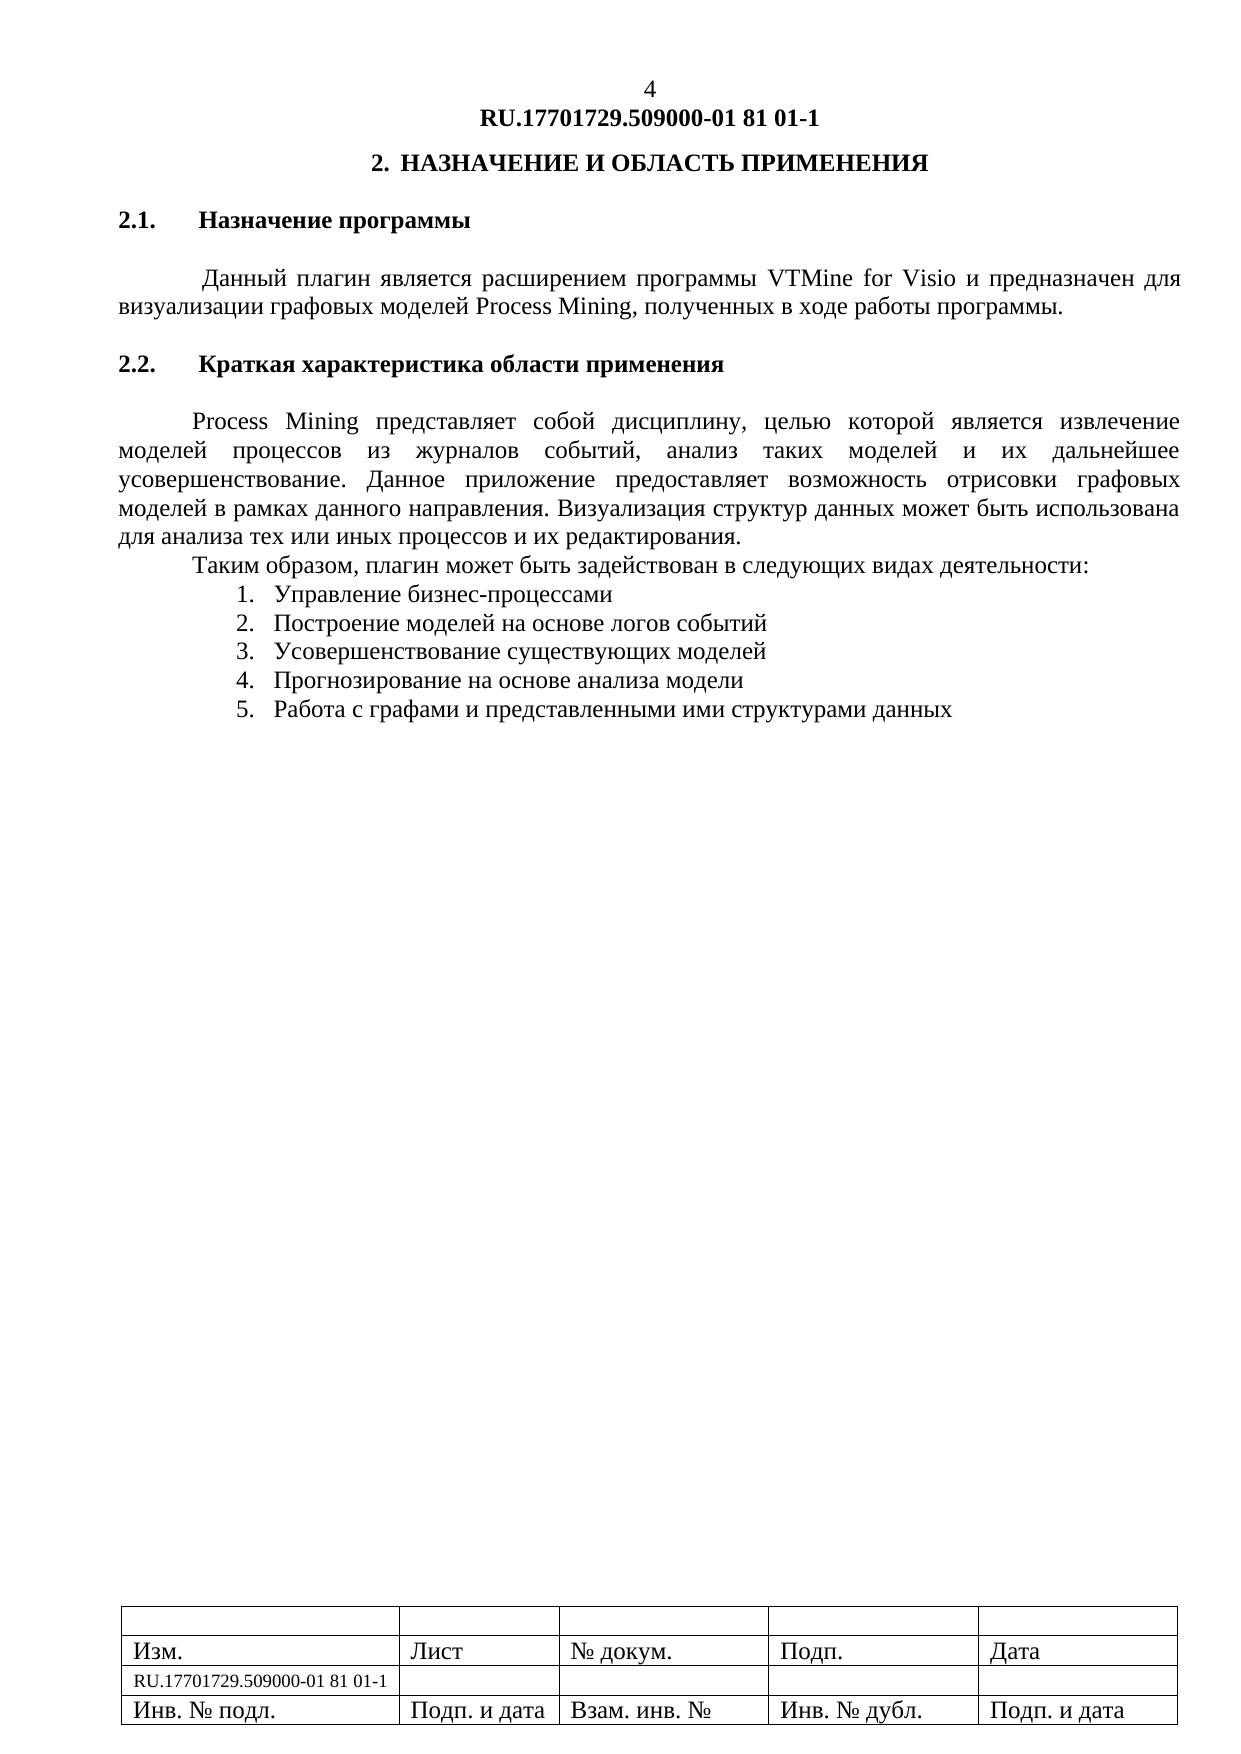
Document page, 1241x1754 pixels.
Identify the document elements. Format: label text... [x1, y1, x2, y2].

list Построение моделей на основе логов событий [236, 608, 1181, 636]
text Таким образом, плагин может быть задействован в следующих видах деятельности: [118, 550, 1181, 579]
text Данный плагин является расширением программы VTMine for Visio и предназначен для визуализации графовых моделей Process Mining, полученных в ходе работы программы. [118, 263, 1181, 320]
list Назначение программы [118, 205, 1181, 234]
text Process Mining представляет собой дисциплину, целью которой является извлечение моделей процессов из журналов событий, анализ таких моделей и их дальнейшее усовершенствование. Данное приложение предоставляет возможность отрисовки графовых моделей в рамках данного направления. Визуализация структур данных может быть использована для анализа тех или иных процессов и их редактирования. [118, 406, 1181, 550]
list Прогнозирование на основе анализа модели [236, 665, 1181, 694]
list Работа с графами и представленными ими структурами данных [236, 694, 1181, 723]
list Усовершенствование существующих моделей [236, 636, 1181, 665]
list Краткая характеристика области применения [118, 349, 1181, 378]
list НАЗНАЧЕНИЕ И ОБЛАСТЬ ПРИМЕНЕНИЯ [118, 148, 1181, 176]
list Управление бизнес-процессами [236, 579, 1181, 608]
